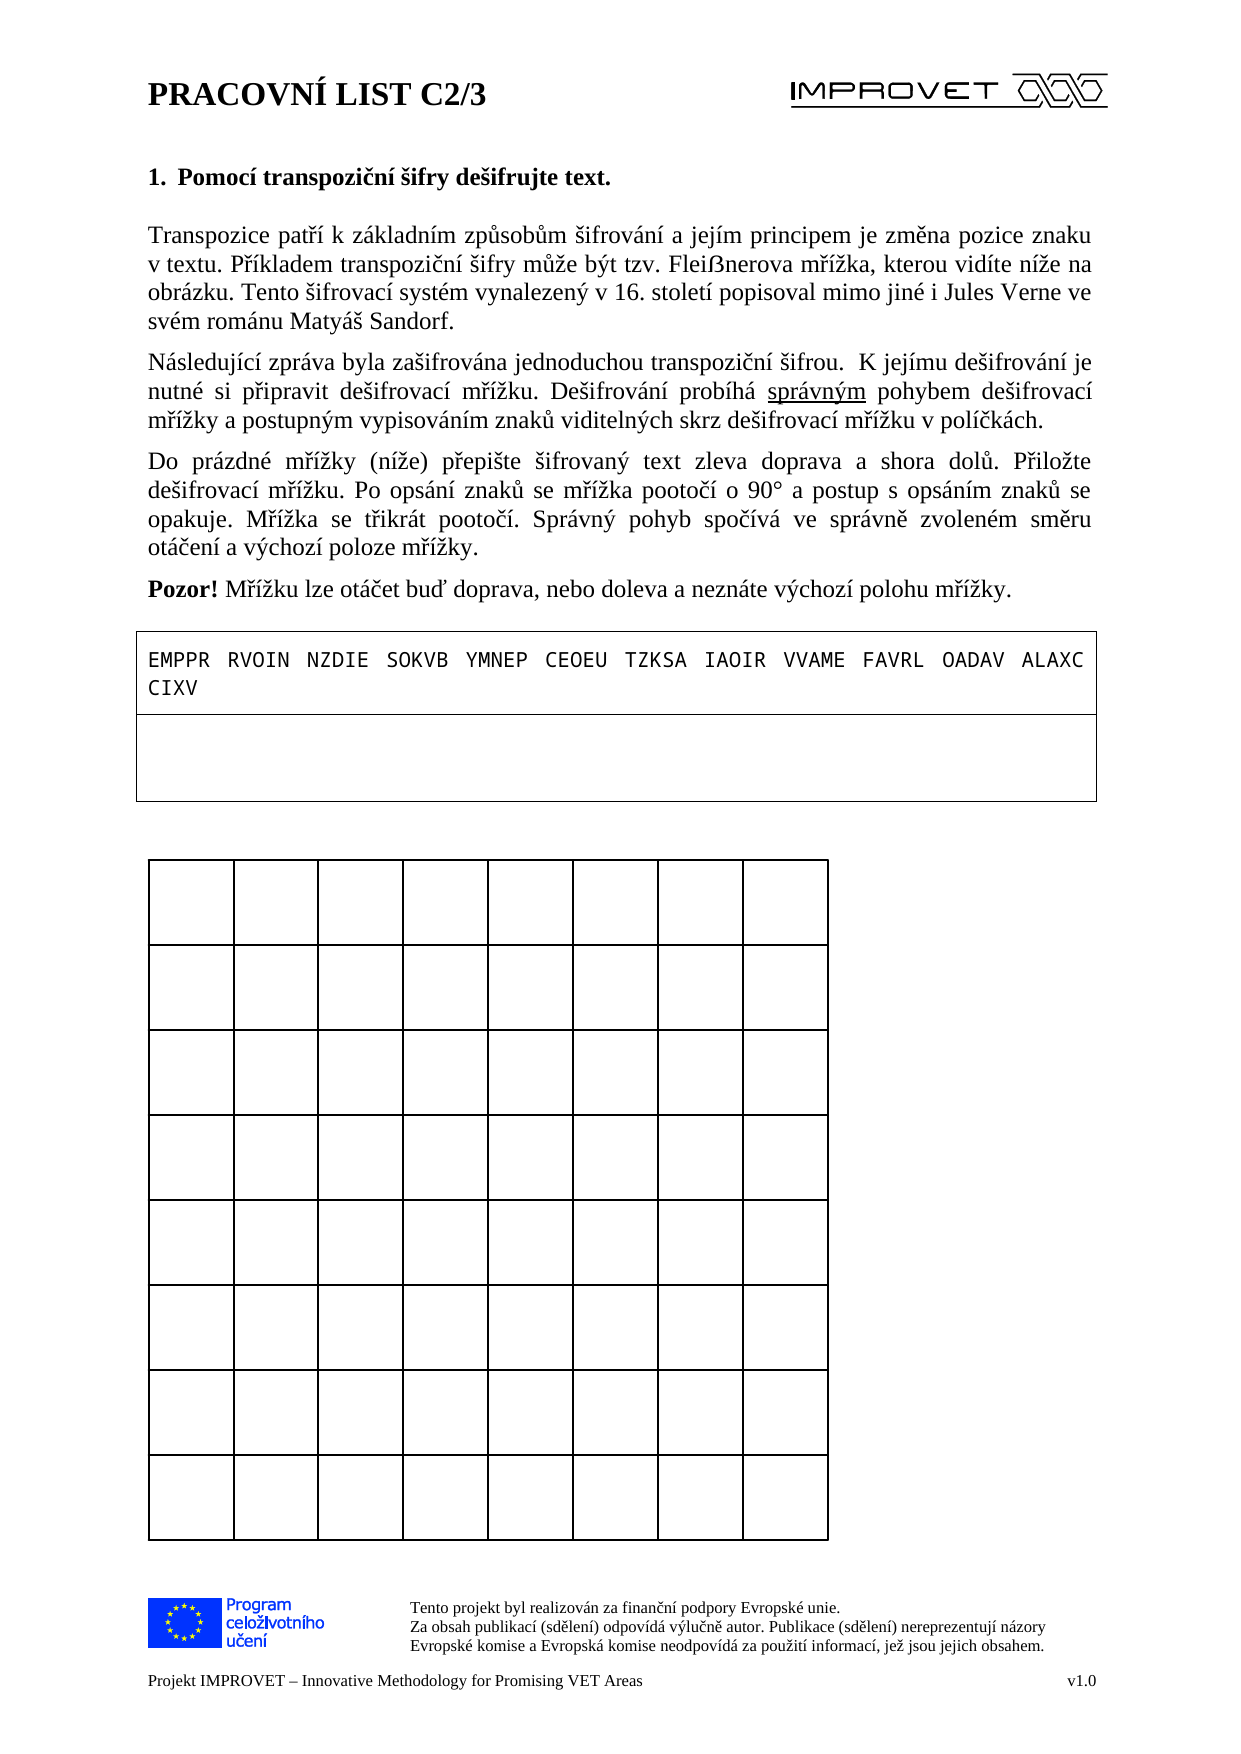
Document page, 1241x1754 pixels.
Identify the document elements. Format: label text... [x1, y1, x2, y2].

table_header EMPPR RVOIN NZDIE SOKVB YMNEP CEOEU TZKSA IAOIR VVAME FAVRL OADAV ALAXC CIXV [137, 632, 1096, 714]
text Pomocí transpoziční šifry dešifrujte text. [148, 162, 1093, 191]
text Následující zpráva byla zašifrována jednoduchou transpoziční šifrou. K jejímu dešifrování je nutné si připravit dešifrovací mřížku. Dešifrování probíhá správným pohybem dešifrovací mřížky a postupným vypisováním znaků viditelných skrz dešifrovací mřížku v políčkách. [148, 347, 1093, 434]
table_cell [137, 715, 1096, 801]
text Transpozice patří k základním způsobům šifrování a jejím principem je změna pozice znaku v textu. Příkladem transpoziční šifry může být tzv. Fleiẞnerova mřížka, kterou vidíte níže na obrázku. Tento šifrovací systém vynalezený v 16. století popisoval mimo jiné i Jules Verne ve svém románu Matyáš Sandorf. [148, 220, 1093, 335]
text Do prázdné mřížky (níže) přepište šifrovaný text zleva doprava a shora dolů. Přiložte dešifrovací mřížku. Po opsání znaků se mřížka pootočí o 90° a postup s opsáním znaků se opakuje. Mřížka se třikrát pootočí. Správný pohyb spočívá ve správně zvoleném směru otáčení a výchozí poloze mřížky. [148, 446, 1093, 561]
text Pozor! Mřížku lze otáčet buď doprava, nebo doleva a neznáte výchozí polohu mřížky. [148, 574, 1093, 602]
